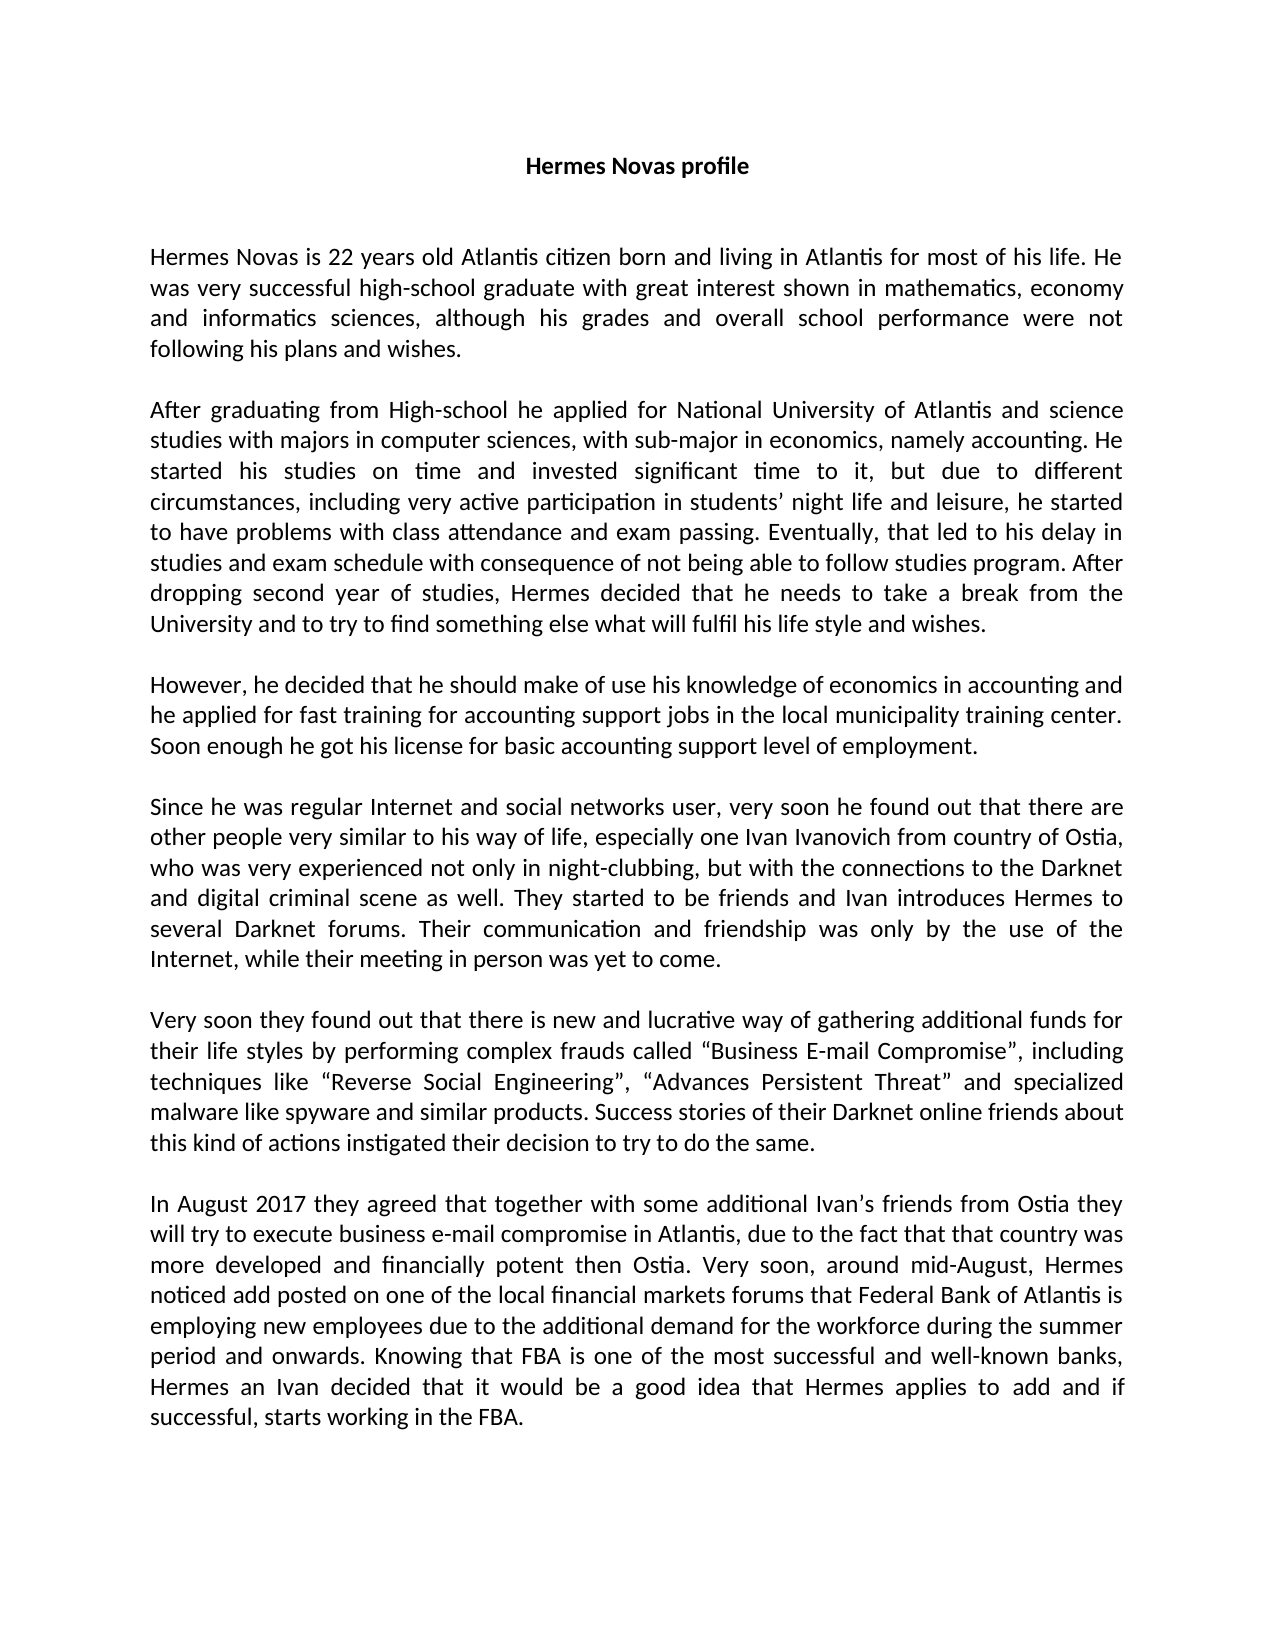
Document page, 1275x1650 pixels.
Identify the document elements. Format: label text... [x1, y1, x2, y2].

text Hermes Novas is 22 years old Atlantis citizen born and living in Atlantis for most of his life. He was very successful high-school graduate with great interest shown in mathematics, economy and informatics sciences, although his grades and overall school performance were not following his plans and wishes. [150, 242, 1125, 364]
text After graduating from High-school he applied for National University of Atlantis and science studies with majors in computer sciences, with sub-major in economics, namely accounting. He started his studies on time and invested significant time to it, but due to different circumstances, including very active participation in students’ night life and leisure, he started to have problems with class attendance and exam passing. Eventually, that led to his delay in studies and exam schedule with consequence of not being able to follow studies program. After dropping second year of studies, Hermes decided that he needs to take a break from the University and to try to find something else what will fulfil his life style and wishes. [150, 394, 1125, 638]
text Hermes Novas profile [150, 150, 1125, 181]
text Very soon they found out that there is new and lucrative way of gathering additional funds for their life styles by performing complex frauds called “Business E-mail Compromise”, including techniques like “Reverse Social Engineering”, “Advances Persistent Threat” and specialized malware like spyware and similar products. Success stories of their Darknet online friends about this kind of actions instigated their decision to try to do the same. [150, 1004, 1125, 1157]
text In August 2017 they agreed that together with some additional Ivan’s friends from Ostia they will try to execute business e-mail compromise in Atlantis, due to the fact that that country was more developed and financially potent then Ostia. Very soon, around mid-August, Hermes noticed add posted on one of the local financial markets forums that Federal Bank of Atlantis is employing new employees due to the additional demand for the workforce during the summer period and onwards. Knowing that FBA is one of the most successful and well-known banks, Hermes an Ivan decided that it would be a good idea that Hermes applies to add and if successful, starts working in the FBA. [150, 1188, 1125, 1432]
text However, he decided that he should make of use his knowledge of economics in accounting and he applied for fast training for accounting support jobs in the local municipality training center. Soon enough he got his license for basic accounting support level of employment. [150, 669, 1125, 760]
text Since he was regular Internet and social networks user, very soon he found out that there are other people very similar to his way of life, especially one Ivan Ivanovich from country of Ostia, who was very experienced not only in night-clubbing, but with the connections to the Darknet and digital criminal scene as well. They started to be friends and Ivan introduces Hermes to several Darknet forums. Their communication and friendship was only by the use of the Internet, while their meeting in person was yet to come. [150, 791, 1125, 974]
